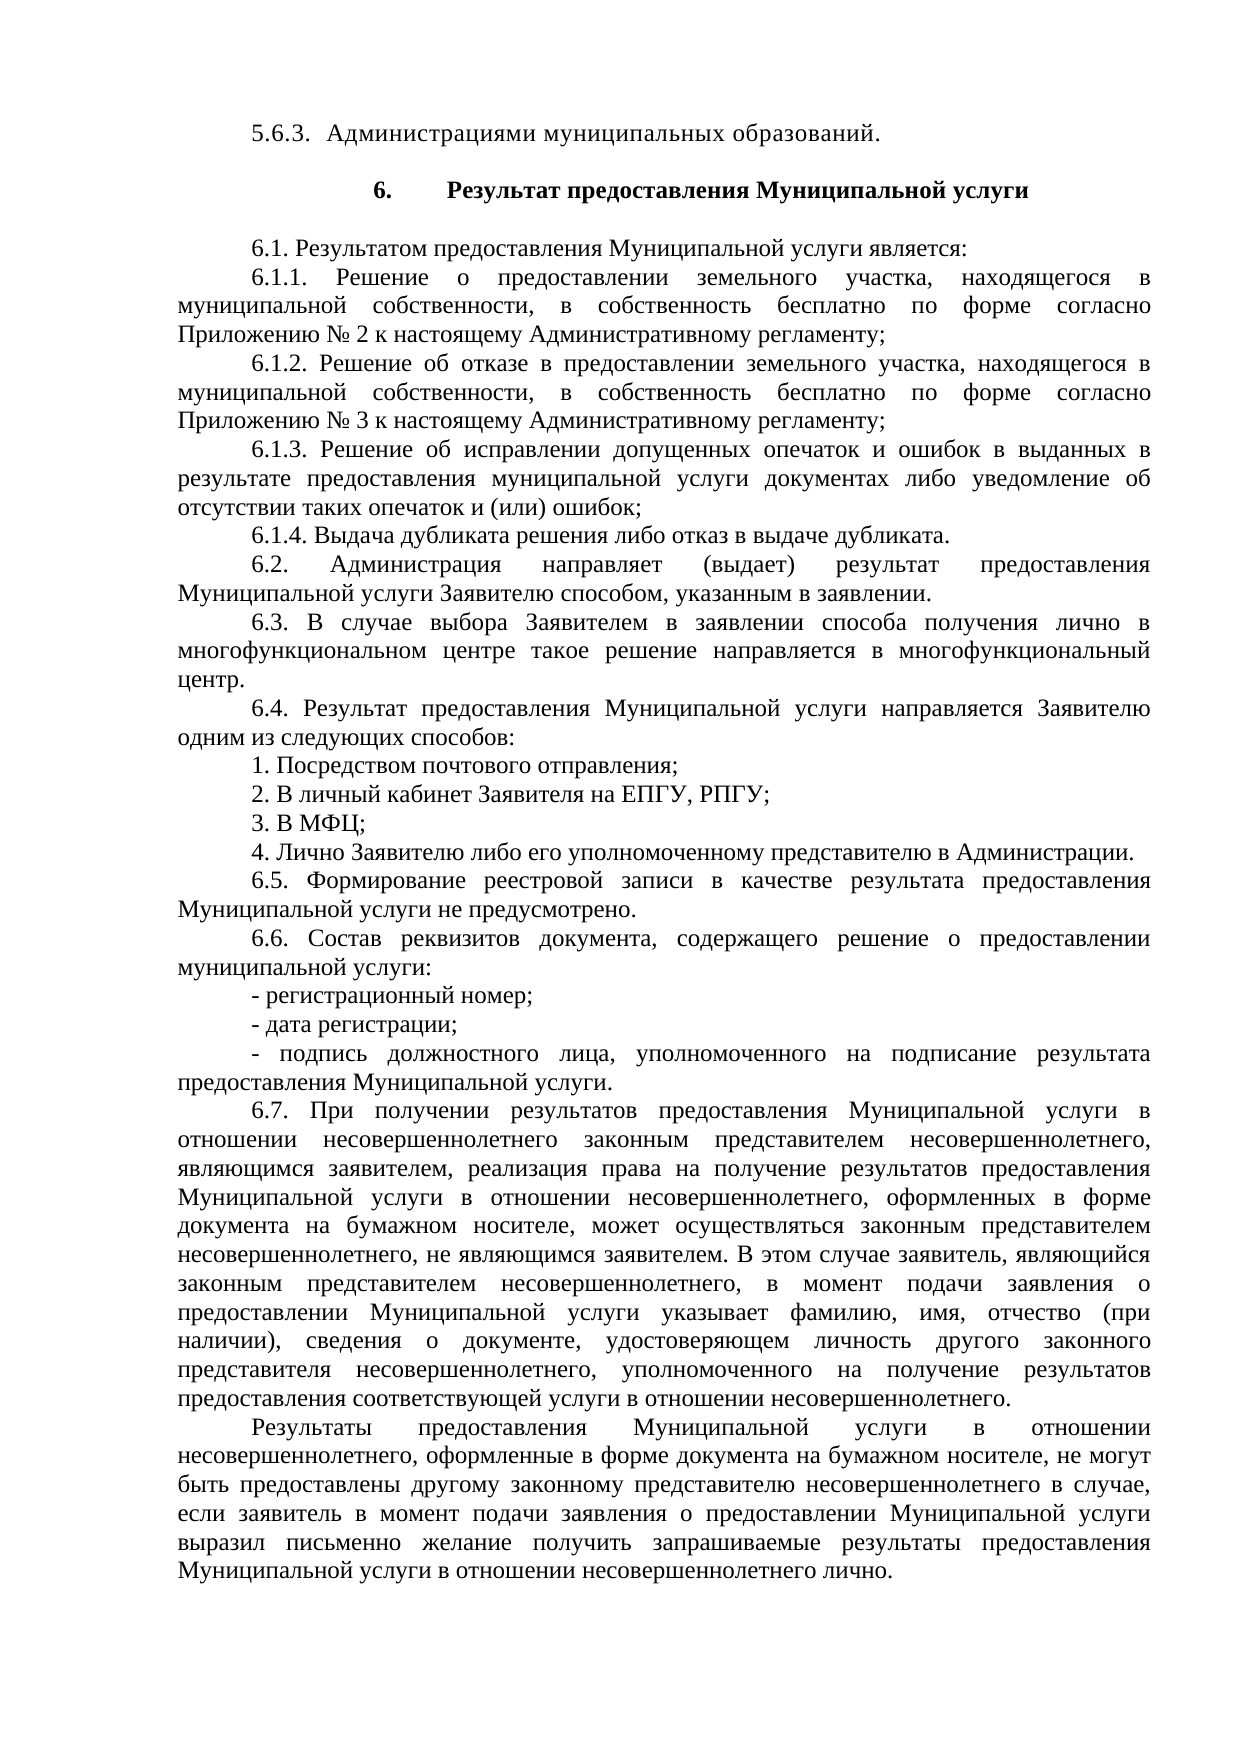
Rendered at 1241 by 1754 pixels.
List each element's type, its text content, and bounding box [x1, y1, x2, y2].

text 6.1.3. Решение об исправлении допущенных опечаток и ошибок в выданных в результате предоставления муниципальной услуги документах либо уведомление об отсутствии таких опечаток и (или) ошибок; [177, 434, 1152, 521]
text Результаты предоставления Муниципальной услуги в отношении несовершеннолетнего, оформленные в форме документа на бумажном носителе, не могут быть предоставлены другому законному представителю несовершеннолетнего в случае, если заявитель в момент подачи заявления о предоставлении Муниципальной услуги выразил письменно желание получить запрашиваемые результаты предоставления Муниципальной услуги в отношении несовершеннолетнего лично. [177, 1412, 1152, 1584]
text - подпись должностного лица, уполномоченного на подписание результата предоставления Муниципальной услуги. [177, 1038, 1152, 1096]
text 1. Посредством почтового отправления; [177, 751, 1152, 779]
text 6.2. Администрация направляет (выдает) результат предоставления Муниципальной услуги Заявителю способом, указанным в заявлении. [177, 549, 1152, 607]
text 2. В личный кабинет Заявителя на ЕПГУ, РПГУ; [177, 779, 1152, 808]
text - регистрационный номер; [177, 981, 1152, 1009]
list Администрациями муниципальных образований. [177, 118, 1152, 147]
text 6.1.2. Решение об отказе в предоставлении земельного участка, находящегося в муниципальной собственности, в собственность бесплатно по форме согласно Приложению № 3 к настоящему Административному регламенту; [177, 348, 1152, 434]
text 4. Лично Заявителю либо его уполномоченному представителю в Администрации. [177, 837, 1152, 866]
text 6.1. Результатом предоставления Муниципальной услуги является: [177, 233, 1152, 262]
text 6.3. В случае выбора Заявителем в заявлении способа получения лично в многофункциональном центре такое решение направляется в многофункциональный центр. [177, 607, 1152, 693]
text 6.5. Формирование реестровой записи в качестве результата предоставления Муниципальной услуги не предусмотрено. [177, 866, 1152, 923]
text 6.4. Результат предоставления Муниципальной услуги направляется Заявителю одним из следующих способов: [177, 693, 1152, 751]
text 6.6. Состав реквизитов документа, содержащего решение о предоставлении муниципальной услуги: [177, 923, 1152, 981]
text 3. В МФЦ; [177, 808, 1152, 837]
text 6.7. При получении результатов предоставления Муниципальной услуги в отношении несовершеннолетнего законным представителем несовершеннолетнего, являющимся заявителем, реализация права на получение результатов предоставления Муниципальной услуги в отношении несовершеннолетнего, оформленных в форме документа на бумажном носителе, может осуществляться законным представителем несовершеннолетнего, не являющимся заявителем. В этом случае заявитель, являющийся законным представителем несовершеннолетнего, в момент подачи заявления о предоставлении Муниципальной услуги указывает фамилию, имя, отчество (при наличии), сведения о документе, удостоверяющем личность другого законного представителя несовершеннолетнего, уполномоченного на получение результатов предоставления соответствующей услуги в отношении несовершеннолетнего. [177, 1096, 1152, 1412]
text 6.1.4. Выдача дубликата решения либо отказ в выдаче дубликата. [177, 521, 1152, 549]
text 6.1.1. Решение о предоставлении земельного участка, находящегося в муниципальной собственности, в собственность бесплатно по форме согласно Приложению № 2 к настоящему Административному регламенту; [177, 262, 1152, 348]
text - дата регистрации; [177, 1009, 1152, 1038]
list Результат предоставления Муниципальной услуги [177, 176, 1152, 204]
